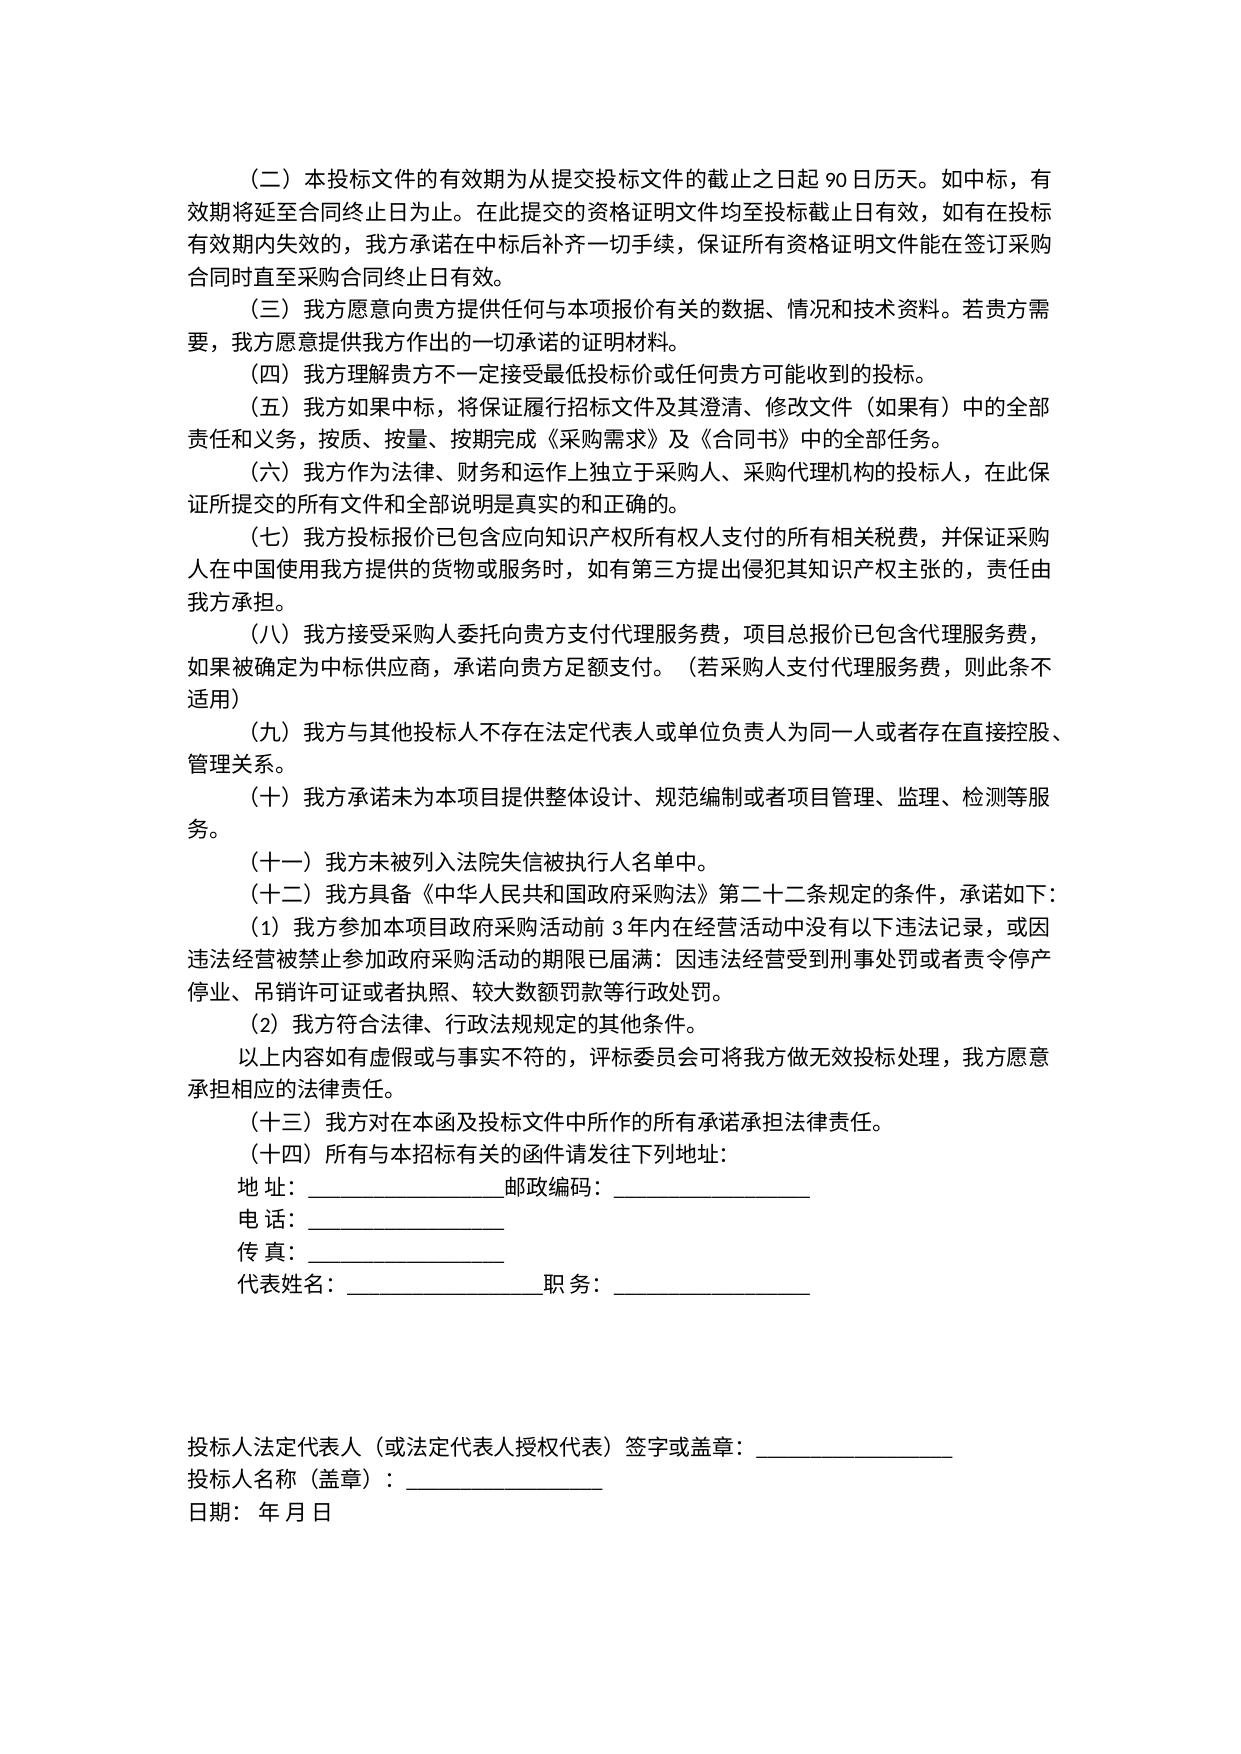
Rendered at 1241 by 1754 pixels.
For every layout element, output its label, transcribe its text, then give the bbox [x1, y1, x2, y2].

text 地 址：__________________邮政编码：__________________ [187, 1169, 1053, 1202]
text 电 话：__________________ [187, 1202, 1053, 1234]
text （三）我方愿意向贵方提供任何与本项报价有关的数据、情况和技术资料。若贵方需要，我方愿意提供我方作出的一切承诺的证明材料。 [187, 292, 1053, 357]
text （2）我方符合法律、行政法规规定的其他条件。 [187, 1007, 1053, 1039]
text 传 真：__________________ [187, 1234, 1053, 1267]
text （二）本投标文件的有效期为从提交投标文件的截止之日起90日历天。如中标，有效期将延至合同终止日为止。在此提交的资格证明文件均至投标截止日有效，如有在投标有效期内失效的，我方承诺在中标后补齐一切手续，保证所有资格证明文件能在签订采购合同时直至采购合同终止日有效。 [187, 162, 1053, 292]
text 投标人法定代表人（或法定代表人授权代表）签字或盖章：__________________ [187, 1429, 1053, 1462]
text 代表姓名：__________________职 务：__________________ [187, 1267, 1053, 1299]
text （九）我方与其他投标人不存在法定代表人或单位负责人为同一人或者存在直接控股、管理关系。 [187, 714, 1053, 779]
text 投标人名称（盖章）：__________________ [187, 1462, 1053, 1494]
text 以上内容如有虚假或与事实不符的，评标委员会可将我方做无效投标处理，我方愿意承担相应的法律责任。 [187, 1039, 1053, 1104]
text （六）我方作为法律、财务和运作上独立于采购人、采购代理机构的投标人，在此保证所提交的所有文件和全部说明是真实的和正确的。 [187, 454, 1053, 519]
text （八）我方接受采购人委托向贵方支付代理服务费，项目总报价已包含代理服务费，如果被确定为中标供应商，承诺向贵方足额支付。（若采购人支付代理服务费，则此条不适用） [187, 617, 1053, 714]
text （五）我方如果中标，将保证履行招标文件及其澄清、修改文件（如果有）中的全部责任和义务，按质、按量、按期完成《采购需求》及《合同书》中的全部任务。 [187, 389, 1053, 454]
text （十二）我方具备《中华人民共和国政府采购法》第二十二条规定的条件，承诺如下： [187, 877, 1053, 909]
text （十四）所有与本招标有关的函件请发往下列地址： [187, 1137, 1053, 1169]
text （十一）我方未被列入法院失信被执行人名单中。 [187, 844, 1053, 877]
text （1）我方参加本项目政府采购活动前3年内在经营活动中没有以下违法记录，或因违法经营被禁止参加政府采购活动的期限已届满：因违法经营受到刑事处罚或者责令停产停业、吊销许可证或者执照、较大数额罚款等行政处罚。 [187, 909, 1053, 1007]
text 日期： 年 月 日 [187, 1494, 1053, 1527]
text （七）我方投标报价已包含应向知识产权所有权人支付的所有相关税费，并保证采购人在中国使用我方提供的货物或服务时，如有第三方提出侵犯其知识产权主张的，责任由我方承担。 [187, 519, 1053, 617]
text （四）我方理解贵方不一定接受最低投标价或任何贵方可能收到的投标。 [187, 357, 1053, 389]
text （十三）我方对在本函及投标文件中所作的所有承诺承担法律责任。 [187, 1104, 1053, 1137]
text （十）我方承诺未为本项目提供整体设计、规范编制或者项目管理、监理、检测等服务。 [187, 779, 1053, 844]
